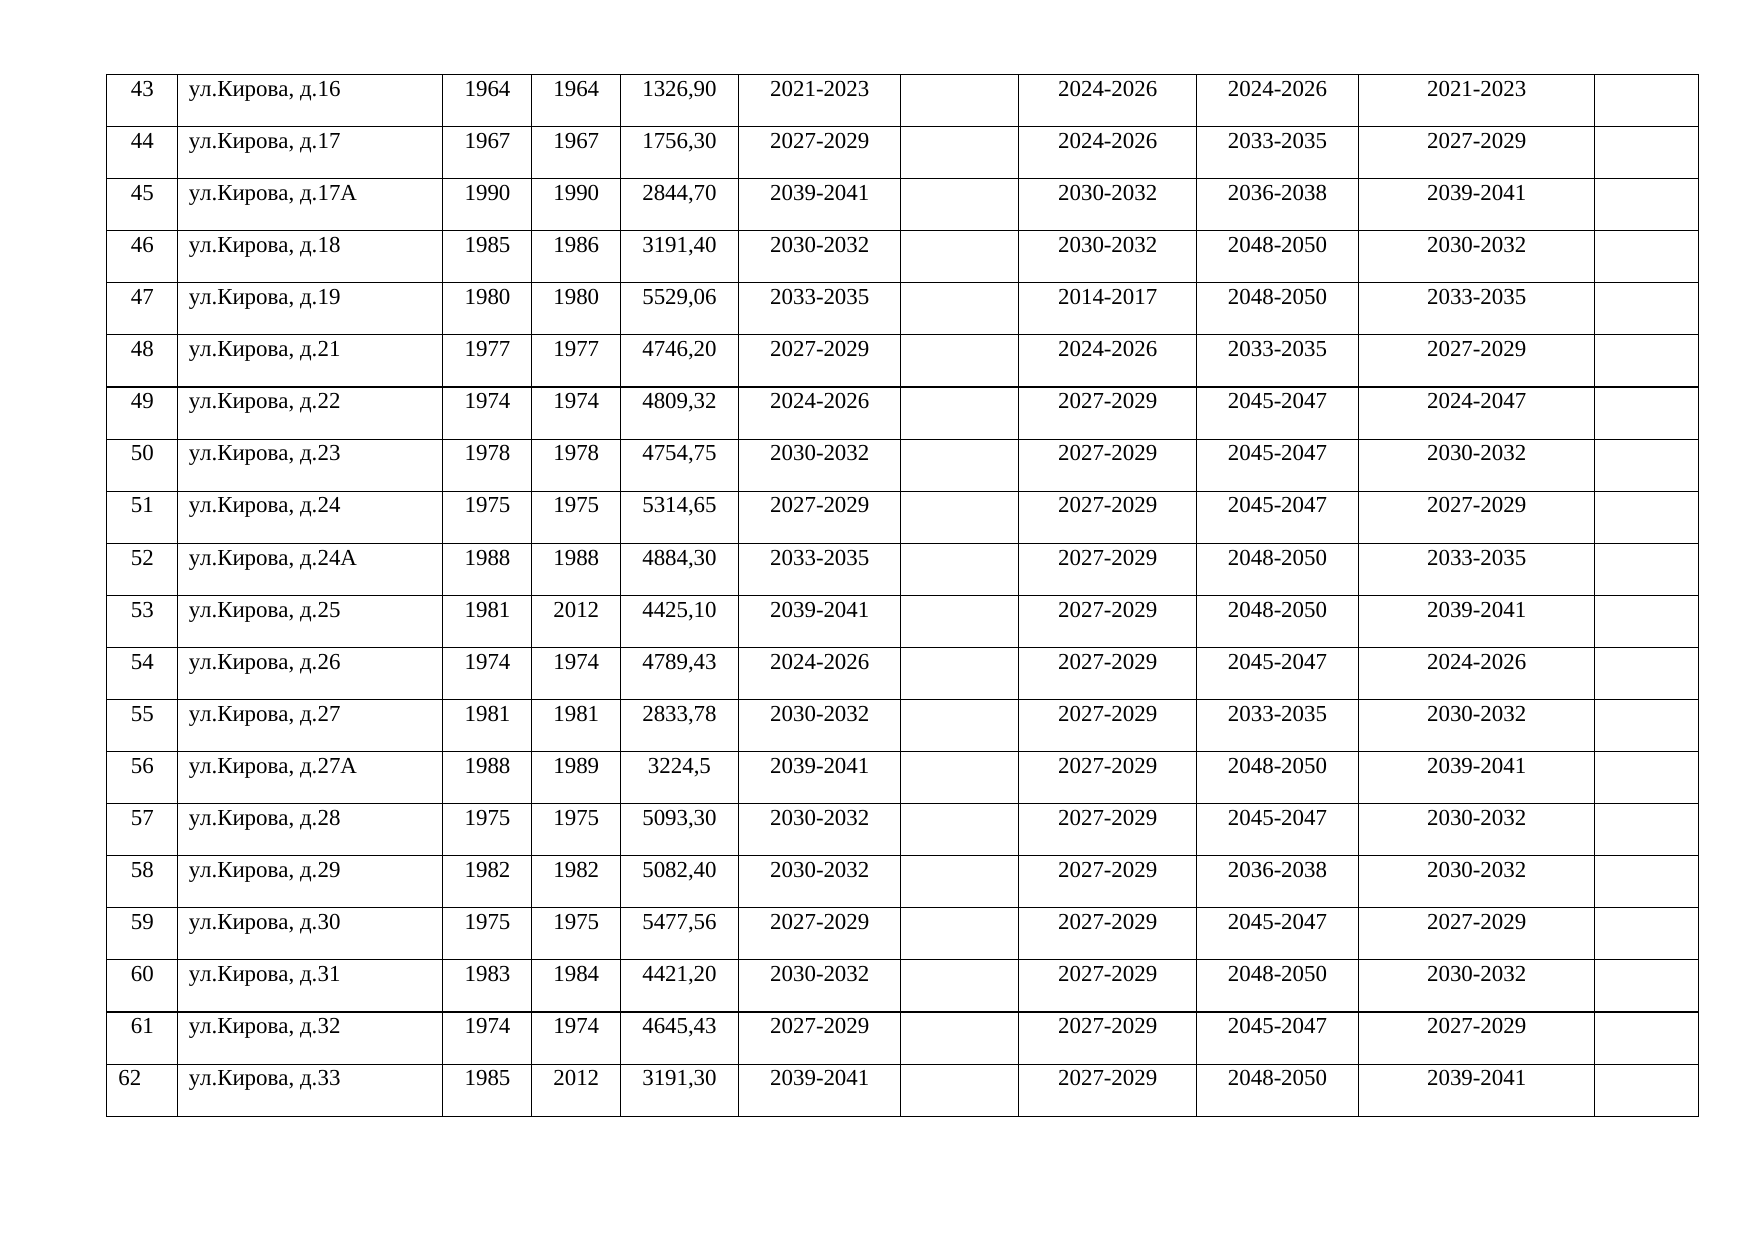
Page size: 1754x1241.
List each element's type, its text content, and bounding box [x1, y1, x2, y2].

table_cell [1595, 596, 1698, 647]
table_cell [901, 960, 1018, 1011]
table_cell ул.Кирова, д.32 [178, 1013, 442, 1063]
table_cell 2027-2029 [1359, 908, 1594, 959]
table_cell 2027-2029 [739, 1013, 900, 1063]
table_cell 1975 [443, 492, 531, 543]
table_cell 4425,10 [621, 596, 738, 647]
table_cell [901, 388, 1018, 438]
table_cell 1978 [532, 440, 620, 491]
table_cell 2048-2050 [1197, 752, 1358, 803]
table_cell [1595, 127, 1698, 178]
table_cell 2048-2050 [1197, 1065, 1358, 1116]
table_cell 2045-2047 [1197, 440, 1358, 491]
table_cell ул.Кирова, д.19 [178, 283, 442, 334]
table_cell 2048-2050 [1197, 596, 1358, 647]
table_cell 2033-2035 [1359, 544, 1594, 595]
table_cell ул.Кирова, д.23 [178, 440, 442, 491]
table_cell [1595, 231, 1698, 282]
table_cell 2033-2035 [739, 544, 900, 595]
table_cell 2036-2038 [1197, 856, 1358, 907]
table_cell 2048-2050 [1197, 960, 1358, 1011]
table_cell 2045-2047 [1197, 804, 1358, 855]
table_cell 2030-2032 [1019, 231, 1196, 282]
table_cell [1595, 335, 1698, 386]
table_cell ул.Кирова, д.22 [178, 388, 442, 438]
table_cell 1984 [532, 960, 620, 1011]
table_cell 2027-2029 [1359, 335, 1594, 386]
table_cell [901, 231, 1018, 282]
table_cell 49 [107, 388, 177, 438]
table_cell 57 [107, 804, 177, 855]
table_cell 58 [107, 856, 177, 907]
table_cell ул.Кирова, д.25 [178, 596, 442, 647]
table_cell 2024-2047 [1359, 388, 1594, 438]
table_cell [1595, 804, 1698, 855]
table_cell 2048-2050 [1197, 231, 1358, 282]
table_cell 2027-2029 [1359, 127, 1594, 178]
table_cell [901, 335, 1018, 386]
table_cell 2027-2029 [1019, 492, 1196, 543]
table_cell 2039-2041 [1359, 179, 1594, 230]
table_cell [1595, 752, 1698, 803]
table_cell 2030-2032 [739, 804, 900, 855]
table_cell 1975 [532, 804, 620, 855]
table_cell 2039-2041 [739, 596, 900, 647]
table_cell [901, 856, 1018, 907]
table_cell [1595, 179, 1698, 230]
table_cell 2033-2035 [1197, 700, 1358, 751]
table_cell 1981 [443, 596, 531, 647]
table_cell 2027-2029 [1019, 1065, 1196, 1116]
table_cell [901, 75, 1018, 126]
table_cell 2012 [532, 596, 620, 647]
table_cell 2024-2026 [1197, 75, 1358, 126]
table_cell [901, 700, 1018, 751]
table_cell 2027-2029 [1019, 700, 1196, 751]
table_cell 2030-2032 [1359, 700, 1594, 751]
table_cell 2024-2026 [1019, 127, 1196, 178]
table_cell ул.Кирова, д.30 [178, 908, 442, 959]
table_cell 1974 [532, 388, 620, 438]
table_cell ул.Кирова, д.33 [178, 1065, 442, 1116]
table_cell [1595, 1065, 1698, 1116]
table_cell 2027-2029 [1019, 752, 1196, 803]
table_cell ул.Кирова, д.17 [178, 127, 442, 178]
table_cell ул.Кирова, д.24А [178, 544, 442, 595]
table_cell 1975 [532, 908, 620, 959]
table_cell 2014-2017 [1019, 283, 1196, 334]
table_cell [901, 127, 1018, 178]
table_cell 2030-2032 [1359, 856, 1594, 907]
table_cell 5477,56 [621, 908, 738, 959]
table_cell 2024-2026 [1019, 75, 1196, 126]
table_cell 53 [107, 596, 177, 647]
table_cell 2027-2029 [1019, 856, 1196, 907]
table_cell 3224,5 [621, 752, 738, 803]
table_cell 2033-2035 [1359, 283, 1594, 334]
table_cell 1988 [443, 544, 531, 595]
table_cell 2027-2029 [1019, 1013, 1196, 1063]
table_cell 2030-2032 [739, 960, 900, 1011]
table_cell 1988 [443, 752, 531, 803]
table_cell 1990 [532, 179, 620, 230]
table_cell 2045-2047 [1197, 1013, 1358, 1063]
table_cell [901, 1013, 1018, 1063]
table_cell 3191,30 [621, 1065, 738, 1116]
table_cell 3191,40 [621, 231, 738, 282]
table_cell 2030-2032 [1019, 179, 1196, 230]
table_cell [1595, 283, 1698, 334]
table_cell 2039-2041 [739, 1065, 900, 1116]
table_cell 51 [107, 492, 177, 543]
table_cell 4754,75 [621, 440, 738, 491]
table_cell 1977 [532, 335, 620, 386]
table_cell [1595, 388, 1698, 438]
table_cell [1595, 492, 1698, 543]
table_cell 1977 [443, 335, 531, 386]
table_cell 52 [107, 544, 177, 595]
table_cell [901, 596, 1018, 647]
table_cell 54 [107, 648, 177, 699]
table_cell [901, 492, 1018, 543]
table_cell 1986 [532, 231, 620, 282]
table_cell [1595, 908, 1698, 959]
table_cell 2030-2032 [739, 856, 900, 907]
table_cell 1975 [532, 492, 620, 543]
table_cell 4884,30 [621, 544, 738, 595]
table_cell 2039-2041 [1359, 1065, 1594, 1116]
table_cell 2027-2029 [1019, 908, 1196, 959]
table_cell 55 [107, 700, 177, 751]
table_cell 2024-2026 [739, 388, 900, 438]
table_cell 2045-2047 [1197, 388, 1358, 438]
table_cell 46 [107, 231, 177, 282]
table_cell 1756,30 [621, 127, 738, 178]
table_cell 45 [107, 179, 177, 230]
table_cell 2039-2041 [739, 752, 900, 803]
table_cell 2045-2047 [1197, 492, 1358, 543]
table_cell 2045-2047 [1197, 648, 1358, 699]
table_cell 4809,32 [621, 388, 738, 438]
table_cell 1980 [532, 283, 620, 334]
table_cell 2030-2032 [739, 440, 900, 491]
table_cell 2030-2032 [1359, 231, 1594, 282]
table_cell [1595, 75, 1698, 126]
table_cell [1595, 544, 1698, 595]
table_cell 4645,43 [621, 1013, 738, 1063]
table_cell 59 [107, 908, 177, 959]
table_cell 2033-2035 [1197, 127, 1358, 178]
table_cell 1982 [443, 856, 531, 907]
table_cell 2030-2032 [739, 231, 900, 282]
table_cell [1595, 856, 1698, 907]
table_cell 1974 [443, 1013, 531, 1063]
table_cell 2021-2023 [739, 75, 900, 126]
table_cell 2048-2050 [1197, 283, 1358, 334]
table_cell 2027-2029 [1019, 804, 1196, 855]
table_cell 2027-2029 [1019, 544, 1196, 595]
table_cell 1981 [443, 700, 531, 751]
table_cell ул.Кирова, д.27 [178, 700, 442, 751]
table_cell ул.Кирова, д.29 [178, 856, 442, 907]
table_cell 44 [107, 127, 177, 178]
table_cell 4421,20 [621, 960, 738, 1011]
table_cell 2030-2032 [1359, 960, 1594, 1011]
table_cell 1978 [443, 440, 531, 491]
table_cell ул.Кирова, д.17А [178, 179, 442, 230]
table_cell 1983 [443, 960, 531, 1011]
table_cell [901, 440, 1018, 491]
table_cell 2024-2026 [739, 648, 900, 699]
table_cell 2027-2029 [739, 127, 900, 178]
table_cell 5529,06 [621, 283, 738, 334]
table_cell 2844,70 [621, 179, 738, 230]
table_cell 1981 [532, 700, 620, 751]
table_cell 2033-2035 [739, 283, 900, 334]
table_cell 1989 [532, 752, 620, 803]
table_cell 48 [107, 335, 177, 386]
table_cell 5314,65 [621, 492, 738, 543]
table_cell 2039-2041 [739, 179, 900, 230]
table_cell [901, 648, 1018, 699]
table_cell [901, 283, 1018, 334]
table_cell 2039-2041 [1359, 752, 1594, 803]
table_cell 2012 [532, 1065, 620, 1116]
table_cell ул.Кирова, д.18 [178, 231, 442, 282]
table_cell 1967 [532, 127, 620, 178]
table_cell 2039-2041 [1359, 596, 1594, 647]
table_cell 2036-2038 [1197, 179, 1358, 230]
table_cell 43 [107, 75, 177, 126]
table_cell 2033-2035 [1197, 335, 1358, 386]
table_cell 1985 [443, 231, 531, 282]
table_cell 1974 [532, 648, 620, 699]
table_cell 56 [107, 752, 177, 803]
table_cell [1595, 960, 1698, 1011]
table_cell 2027-2029 [739, 492, 900, 543]
table_cell 2027-2029 [1019, 960, 1196, 1011]
table_cell ул.Кирова, д.31 [178, 960, 442, 1011]
table_cell 50 [107, 440, 177, 491]
table_cell 1967 [443, 127, 531, 178]
table_cell 1975 [443, 908, 531, 959]
table_cell [1595, 1013, 1698, 1063]
table_cell [901, 752, 1018, 803]
table_cell 1980 [443, 283, 531, 334]
table_cell 1974 [443, 648, 531, 699]
table_cell [901, 908, 1018, 959]
table_cell 2045-2047 [1197, 908, 1358, 959]
table_cell 2024-2026 [1359, 648, 1594, 699]
table_cell [901, 1065, 1018, 1116]
table_cell ул.Кирова, д.27А [178, 752, 442, 803]
table_cell 1988 [532, 544, 620, 595]
table_cell 2030-2032 [1359, 440, 1594, 491]
table_cell 2030-2032 [1359, 804, 1594, 855]
table_cell ул.Кирова, д.24 [178, 492, 442, 543]
table_cell 1975 [443, 804, 531, 855]
table_cell 2027-2029 [1359, 1013, 1594, 1063]
table_cell 2833,78 [621, 700, 738, 751]
table_cell 1964 [443, 75, 531, 126]
table_cell 61 [107, 1013, 177, 1063]
table_cell 2027-2029 [739, 335, 900, 386]
table_cell [1595, 648, 1698, 699]
table_cell 2027-2029 [1019, 596, 1196, 647]
table_cell 47 [107, 283, 177, 334]
table_cell 2027-2029 [1359, 492, 1594, 543]
table_cell 1990 [443, 179, 531, 230]
table_cell 1974 [443, 388, 531, 438]
table_cell 5082,40 [621, 856, 738, 907]
table_cell 2021-2023 [1359, 75, 1594, 126]
table_cell [1595, 700, 1698, 751]
table_cell 2030-2032 [739, 700, 900, 751]
table_cell [901, 179, 1018, 230]
table_cell 2048-2050 [1197, 544, 1358, 595]
table_cell [1595, 440, 1698, 491]
table_cell ул.Кирова, д.28 [178, 804, 442, 855]
table_cell ул.Кирова, д.16 [178, 75, 442, 126]
table_cell [901, 544, 1018, 595]
table_cell 4789,43 [621, 648, 738, 699]
table_cell 4746,20 [621, 335, 738, 386]
table_cell 2027-2029 [1019, 440, 1196, 491]
table_cell [901, 804, 1018, 855]
table_cell 1982 [532, 856, 620, 907]
table_cell ул.Кирова, д.21 [178, 335, 442, 386]
table_cell 5093,30 [621, 804, 738, 855]
table_cell 1985 [443, 1065, 531, 1116]
table_cell 62 [107, 1065, 177, 1116]
table_cell 2024-2026 [1019, 335, 1196, 386]
table_cell 2027-2029 [739, 908, 900, 959]
table_cell 1326,90 [621, 75, 738, 126]
table_cell 60 [107, 960, 177, 1011]
table_cell 2027-2029 [1019, 388, 1196, 438]
table_cell 1964 [532, 75, 620, 126]
table_cell ул.Кирова, д.26 [178, 648, 442, 699]
table_cell 2027-2029 [1019, 648, 1196, 699]
table_cell 1974 [532, 1013, 620, 1063]
